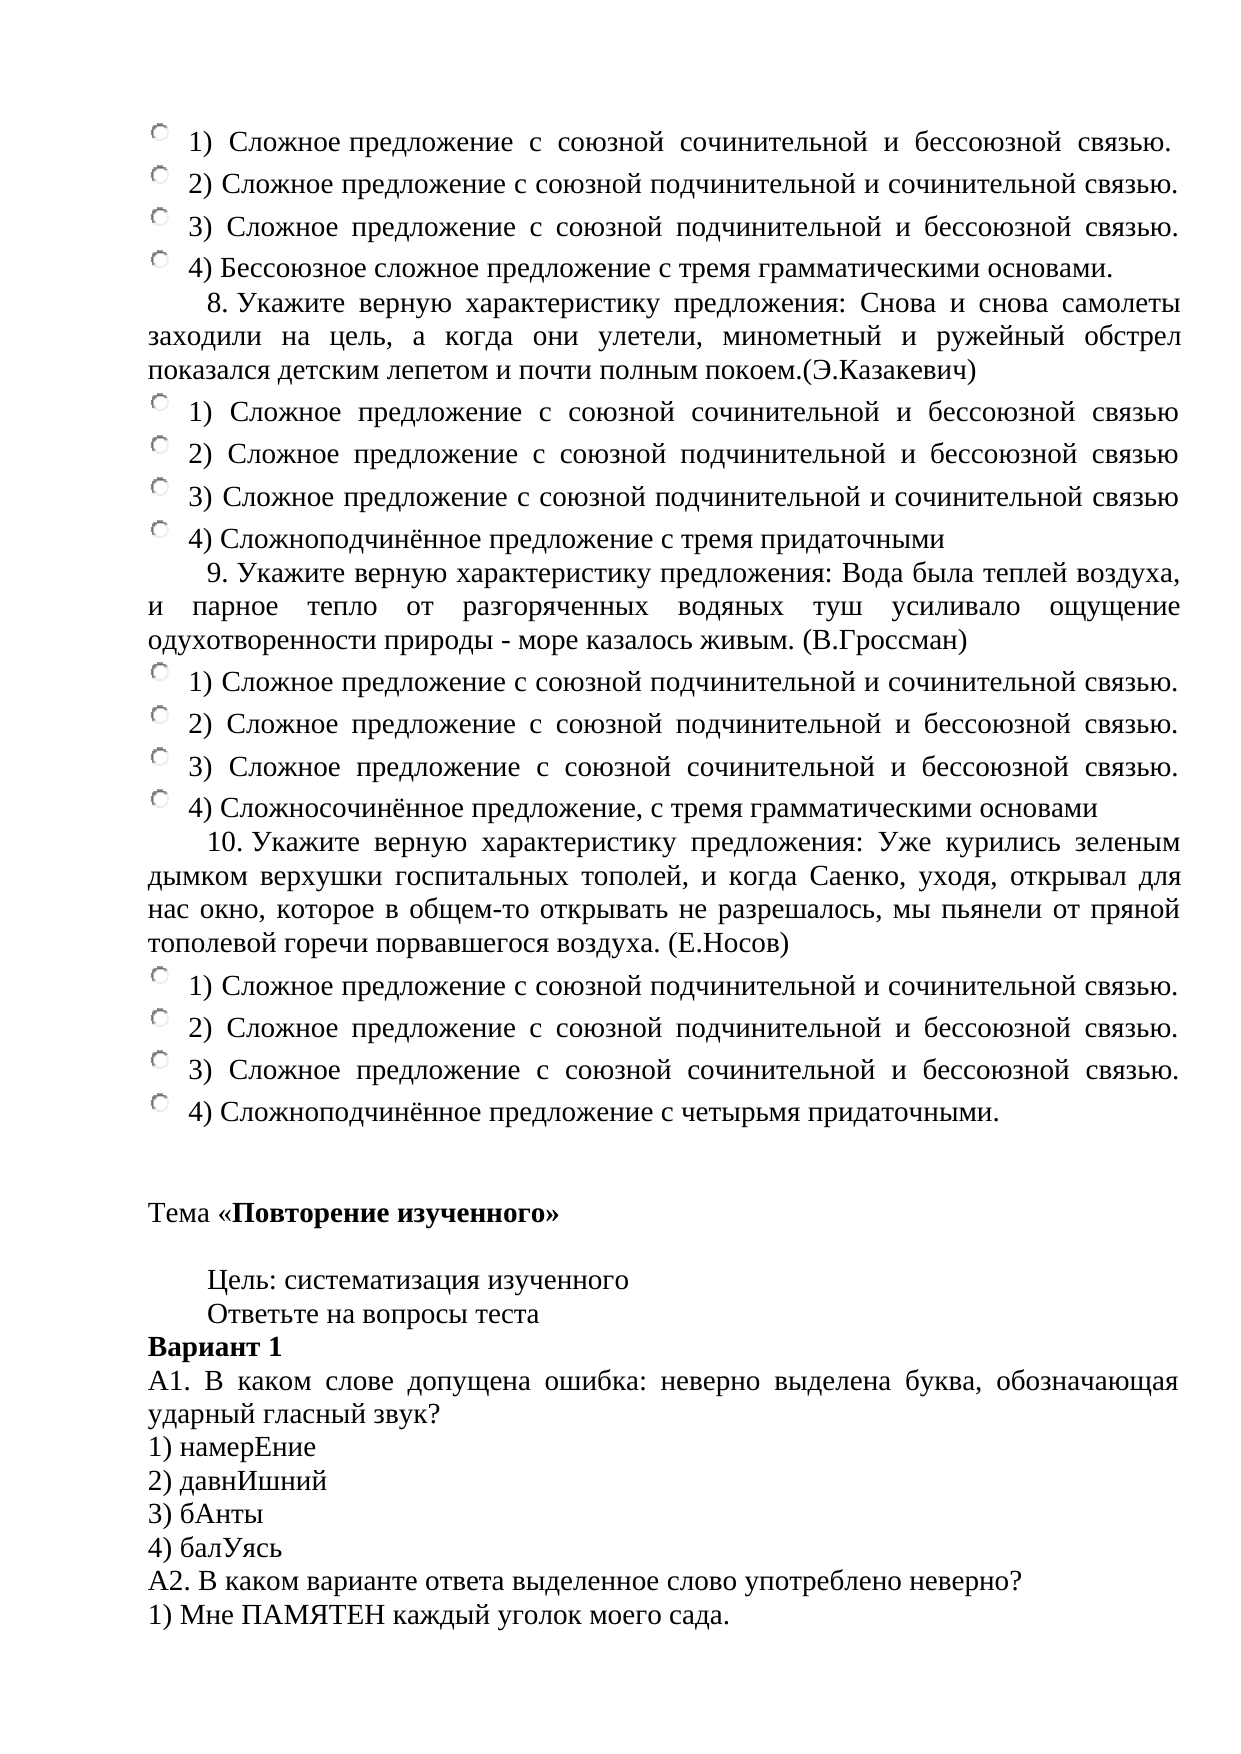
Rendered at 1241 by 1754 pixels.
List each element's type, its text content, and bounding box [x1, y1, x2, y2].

list Сложное предложение с союзной сочинительной и бессоюзной связью. [188, 749, 1205, 782]
picture [150, 207, 169, 226]
text A2. В каком варианте ответа выделенное слово употреблено неверно? [148, 1564, 1205, 1597]
subtitle Вариант 1 [148, 1329, 1205, 1363]
list Сложное предложение с союзной подчинительной и сочинительной связью. [188, 664, 1205, 697]
list Сложное предложение с союзной сочинительной и бессоюзной связью. [188, 124, 1205, 158]
list Сложное предложение с союзной подчинительной и бессоюзной связью. [188, 706, 1205, 740]
list Сложное предложение с союзной сочинительной и бессоюзной связью. [188, 1052, 1205, 1086]
picture [150, 123, 169, 141]
picture [150, 789, 169, 808]
list давнИшний [148, 1463, 1205, 1497]
text Тема «Повторение изученного» [148, 1195, 1205, 1229]
picture [150, 435, 169, 454]
list Сложное предложение с союзной подчинительной и бессоюзной связью. [188, 1010, 1205, 1043]
list Сложносочинённое предложение, с тремя грамматическими основами [188, 791, 1205, 824]
list балУясь [148, 1530, 1205, 1564]
list Укажите верную характеристику предложения: Снова и снова самолеты заходили на цель, а когда они улетели, минометный и ружейный обстрел показался детским лепетом и почти полным покоем.(Э.Казакевич) [148, 285, 1182, 385]
list Сложное предложение с союзной подчинительной и сочинительной связью. [188, 167, 1205, 200]
picture [150, 393, 169, 411]
picture [150, 1008, 169, 1027]
picture [150, 966, 169, 984]
list Сложное предложение с союзной подчинительной и сочинительной связью [188, 479, 1205, 512]
list Сложное предложение с союзной сочинительной и бессоюзной связью [188, 394, 1205, 428]
text Цель: систематизация изученного Ответьте на вопросы теста [207, 1262, 631, 1329]
list Сложное предложение с союзной подчинительной и бессоюзной связью [188, 436, 1205, 470]
list бАнты [148, 1497, 1205, 1530]
list Сложное предложение с союзной подчинительной и бессоюзной связью. [188, 209, 1205, 242]
picture [150, 520, 169, 538]
list намерЕние [148, 1430, 1205, 1463]
picture [150, 477, 169, 496]
text A1. В каком слове допущена ошибка: неверно выделена буква, обозначающая ударный гласный звук? [148, 1363, 1205, 1430]
picture [150, 662, 169, 681]
list Мне ПАМЯТЕН каждый уголок моего сада. [148, 1597, 1205, 1631]
picture [150, 1093, 169, 1112]
picture [150, 250, 169, 268]
list Сложное предложение с союзной подчинительной и сочинительной связью. [188, 968, 1205, 1001]
list Укажите верную характеристику предложения: Вода была теплей воздуха, и парное тепло от разгоряченных водяных туш усиливало ощущение одухотворенности природы - море казалось живым. (В.Гроссман) [148, 555, 1181, 655]
picture [150, 747, 169, 766]
picture [150, 705, 169, 724]
list Укажите верную характеристику предложения: Уже курились зеленым дымком верхушки госпитальных тополей, и когда Саенко, уходя, открывал для нас окно, которое в общем-то открывать не разрешалось, мы пьянели от пряной тополевой горечи порвавшегося воздуха. (Е.Носов) [148, 824, 1182, 959]
picture [150, 165, 169, 184]
list Сложноподчинённое предложение с тремя придаточными [188, 521, 1205, 555]
list Бессоюзное сложное предложение с тремя грамматическими основами. [188, 251, 1205, 285]
picture [150, 1050, 169, 1069]
list Сложноподчинённое предложение с четырьмя придаточными. [188, 1094, 1205, 1128]
